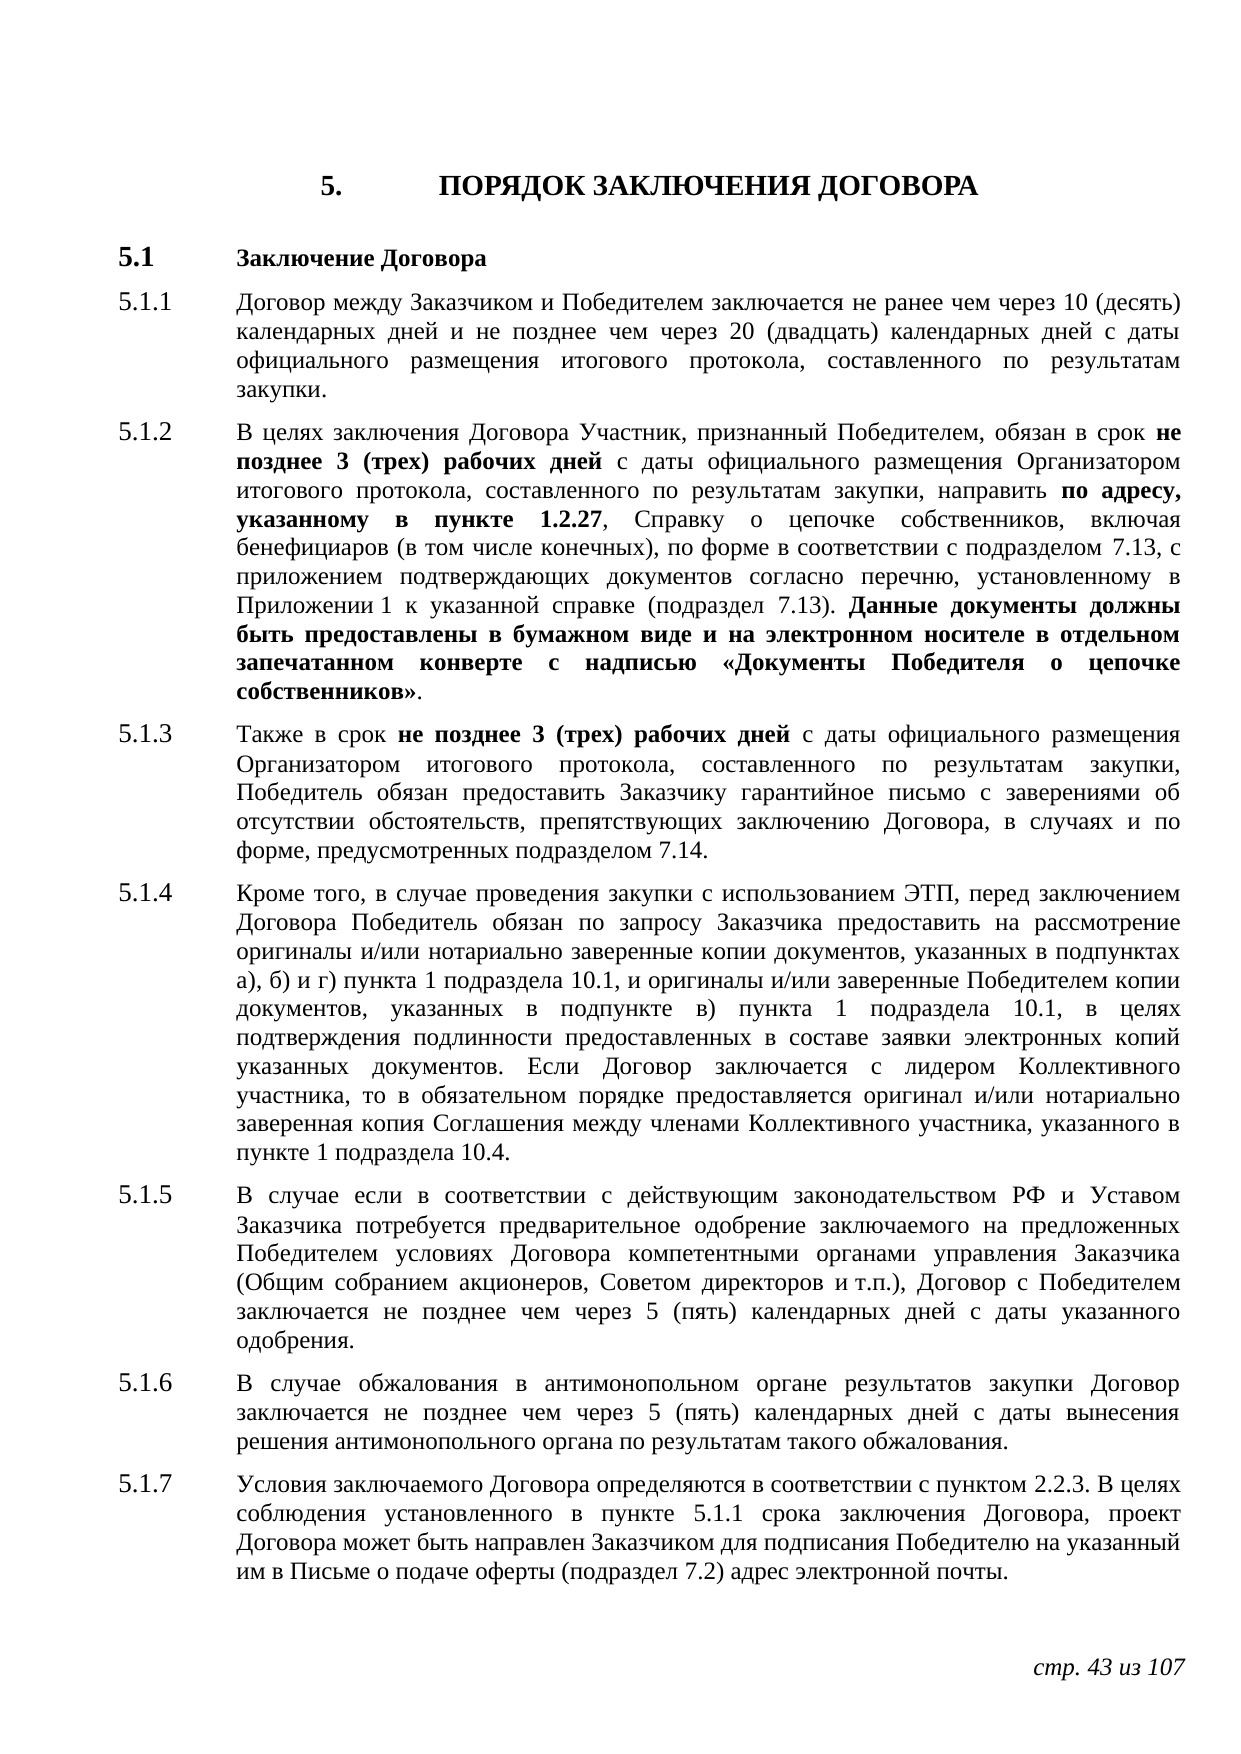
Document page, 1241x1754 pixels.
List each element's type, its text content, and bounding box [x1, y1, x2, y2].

subtitle ПОРЯДОК ЗАКЛЮЧЕНИЯ ДОГОВОРА [118, 168, 1181, 202]
subtitle Заключение Договора [118, 239, 1181, 273]
text Договор между Заказчиком и Победителем заключается не ранее чем через 10 (десять) календарных дней и не позднее чем через 20 (двадцать) календарных дней с даты официального размещения итогового протокола, составленного по результатам закупки. [118, 285, 1181, 403]
text Условия заключаемого Договора определяются в соответствии с пунктом 2.2.3. В целях соблюдения установленного в пункте 5.1.1 срока заключения Договора, проект Договора может быть направлен Заказчиком для подписания Победителю на указанный им в Письме о подаче оферты (подраздел 7.2) адрес электронной почты. [118, 1467, 1181, 1584]
text Кроме того, в случае проведения закупки с использованием ЭТП, перед заключением Договора Победитель обязан по запросу Заказчика предоставить на рассмотрение оригиналы и/или нотариально заверенные копии документов, указанных в подпунктах а), б) и г) пункта 1 подраздела 10.1, и оригиналы и/или заверенные Победителем копии документов, указанных в подпункте в) пункта 1 подраздела 10.1, в целях подтверждения подлинности предоставленных в составе заявки электронных копий указанных документов. Если Договор заключается с лидером Коллективного участника, то в обязательном порядке предоставляется оригинал и/или нотариально заверенная копия Соглашения между членами Коллективного участника, указанного в пункте 1 подраздела 10.4. [118, 876, 1181, 1166]
text В случае обжалования в антимонопольном органе результатов закупки Договор заключается не позднее чем через 5 (пять) календарных дней с даты вынесения решения антимонопольного органа по результатам такого обжалования. [118, 1366, 1181, 1454]
text В целях заключения Договора Участник, признанный Победителем, обязан в срок не позднее 3 (трех) рабочих дней с даты официального размещения Организатором итогового протокола, составленного по результатам закупки, направить по адресу, указанному в пункте 1.2.27, Справку о цепочке собственников, включая бенефициаров (в том числе конечных), по форме в соответствии с подразделом 7.13, с приложением подтверждающих документов согласно перечню, установленному в Приложении 1 к указанной справке (подраздел 7.13). Данные документы должны быть предоставлены в бумажном виде и на электронном носителе в отдельном запечатанном конверте с надписью «Документы Победителя о цепочке собственников». [118, 415, 1181, 705]
text В случае если в соответствии с действующим законодательством РФ и Уставом Заказчика потребуется предварительное одобрение заключаемого на предложенных Победителем условиях Договора компетентными органами управления Заказчика (Общим собранием акционеров, Советом директоров и т.п.), Договор с Победителем заключается не позднее чем через 5 (пять) календарных дней с даты указанного одобрения. [118, 1178, 1181, 1353]
text Также в срок не позднее 3 (трех) рабочих дней с даты официального размещения Организатором итогового протокола, составленного по результатам закупки, Победитель обязан предоставить Заказчику гарантийное письмо с заверениями об отсутствии обстоятельств, препятствующих заключению Договора, в случаях и по форме, предусмотренных подразделом 7.14. [118, 717, 1181, 864]
